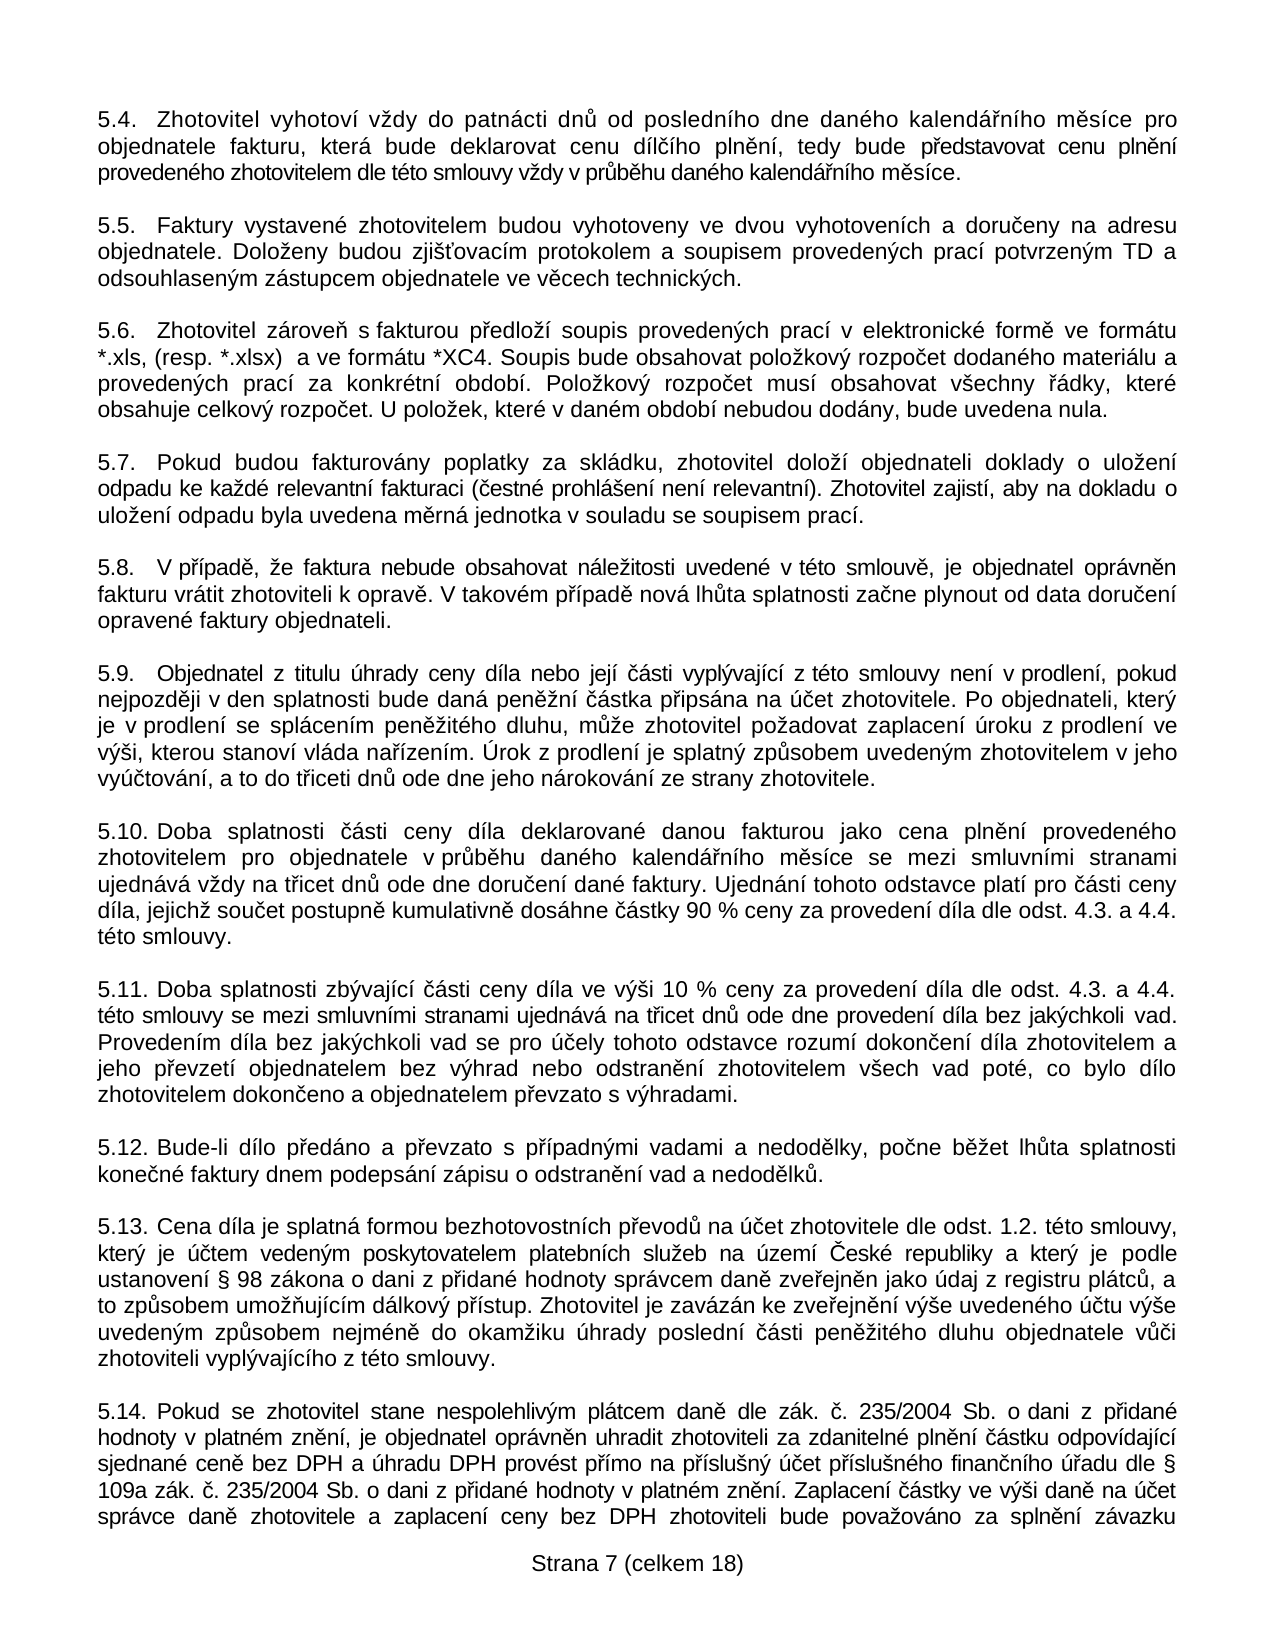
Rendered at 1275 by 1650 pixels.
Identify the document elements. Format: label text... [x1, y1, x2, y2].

list Zhotovitel vyhotoví vždy do patnácti dnů od posledního dne daného kalendářního měsíce pro objednatele fakturu, která bude deklarovat cenu dílčího plnění, tedy bude představovat cenu plnění provedeného zhotovitelem dle této smlouvy vždy v průběhu daného kalendářního měsíce. [97, 106, 1177, 185]
list Doba splatnosti části ceny díla deklarované danou fakturou jako cena plnění provedeného zhotovitelem pro objednatele v průběhu daného kalendářního měsíce se mezi smluvními stranami ujednává vždy na třicet dnů ode dne doručení dané faktury. Ujednání tohoto odstavce platí pro části ceny díla, jejichž součet postupně kumulativně dosáhne částky 90 % ceny za provedení díla dle odst. 4.3. a 4.4. této smlouvy. [97, 818, 1177, 950]
list Cena díla je splatná formou bezhotovostních převodů na účet zhotovitele dle odst. 1.2. této smlouvy, který je účtem vedeným poskytovatelem platebních služeb na území České republiky a který je podle ustanovení § 98 zákona o dani z přidané hodnoty správcem daně zveřejněn jako údaj z registru plátců, a to způsobem umožňujícím dálkový přístup. Zhotovitel je zavázán ke zveřejnění výše uvedeného účtu výše uvedeným způsobem nejméně do okamžiku úhrady poslední části peněžitého dluhu objednatele vůči zhotoviteli vyplývajícího z této smlouvy. [97, 1213, 1177, 1371]
list Zhotovitel zároveň s fakturou předloží soupis provedených prací v elektronické formě ve formátu *.xls, (resp. *.xlsx) a ve formátu *XC4. Soupis bude obsahovat položkový rozpočet dodaného materiálu a provedených prací za konkrétní období. Položkový rozpočet musí obsahovat všechny řádky, které obsahuje celkový rozpočet. U položek, které v daném období nebudou dodány, bude uvedena nula. [97, 317, 1177, 423]
list Bude-li dílo předáno a převzato s případnými vadami a nedodělky, počne běžet lhůta splatnosti konečné faktury dnem podepsání zápisu o odstranění vad a nedodělků. [97, 1134, 1177, 1187]
list Pokud budou fakturovány poplatky za skládku, zhotovitel doloží objednateli doklady o uložení odpadu ke každé relevantní fakturaci (čestné prohlášení není relevantní). Zhotovitel zajistí, aby na dokladu o uložení odpadu byla uvedena měrná jednotka v souladu se soupisem prací. [97, 449, 1177, 528]
list V případě, že faktura nebude obsahovat náležitosti uvedené v této smlouvě, je objednatel oprávněn fakturu vrátit zhotoviteli k opravě. V takovém případě nová lhůta splatnosti začne plynout od data doručení opravené faktury objednateli. [97, 554, 1177, 633]
list Objednatel z titulu úhrady ceny díla nebo její části vyplývající z této smlouvy není v prodlení, pokud nejpozději v den splatnosti bude daná peněžní částka připsána na účet zhotovitele. Po objednateli, který je v prodlení se splácením peněžitého dluhu, může zhotovitel požadovat zaplacení úroku z prodlení ve výši, kterou stanoví vláda nařízením. Úrok z prodlení je splatný způsobem uvedeným zhotovitelem v jeho vyúčtování, a to do třiceti dnů ode dne jeho nárokování ze strany zhotovitele. [97, 660, 1177, 792]
list Doba splatnosti zbývající části ceny díla ve výši 10 % ceny za provedení díla dle odst. 4.3. a 4.4. této smlouvy se mezi smluvními stranami ujednává na třicet dnů ode dne provedení díla bez jakýchkoli vad. Provedením díla bez jakýchkoli vad se pro účely tohoto odstavce rozumí dokončení díla zhotovitelem a jeho převzetí objednatelem bez výhrad nebo odstranění zhotovitelem všech vad poté, co bylo dílo zhotovitelem dokončeno a objednatelem převzato s výhradami. [97, 976, 1177, 1108]
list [97, 1398, 1177, 1529]
list Faktury vystavené zhotovitelem budou vyhotoveny ve dvou vyhotoveních a doručeny na adresu objednatele. Doloženy budou zjišťovacím protokolem a soupisem provedených prací potvrzeným TD a odsouhlaseným zástupcem objednatele ve věcech technických. [97, 212, 1177, 291]
